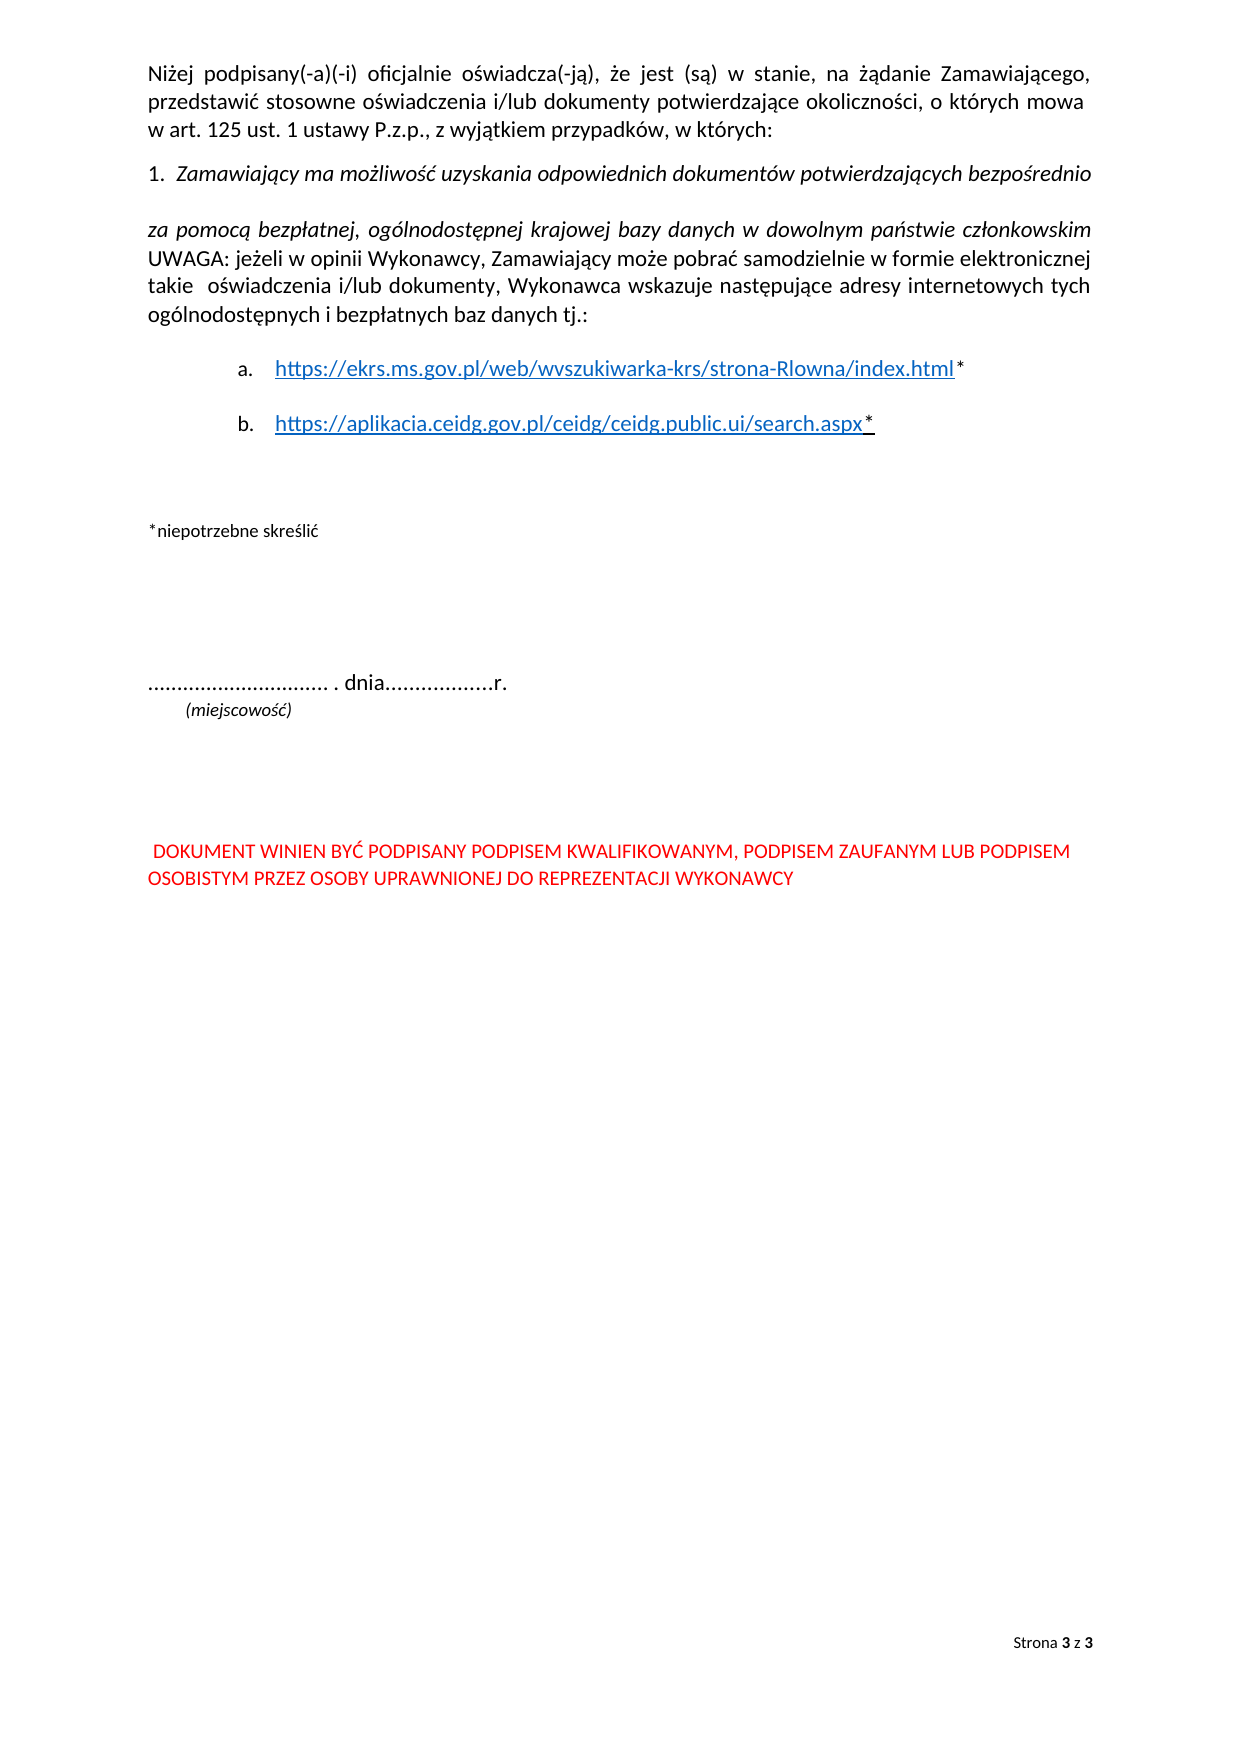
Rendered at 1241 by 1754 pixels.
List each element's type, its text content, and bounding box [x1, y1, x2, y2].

text (miejscowość) [185, 702, 1093, 721]
list https://ekrs.ms.gov.pl/web/wvszukiwarka-krs/strona-Rlowna/index.html* [237, 358, 1093, 380]
text Niżej podpisany(-a)(-i) oficjalnie oświadcza(-ją), że jest (są) w stanie, na żądanie Zamawiającego, przedstawić stosowne oświadczenia i/lub dokumenty potwierdzające okoliczności, o których mowa w art. 125 ust. 1 ustawy P.z.p., z wyjątkiem przypadków, w których: [148, 59, 1093, 143]
list https://aplikacia.ceidg.gov.pl/ceidg/ceidg.public.ui/search.aspx* [237, 414, 1093, 436]
text DOKUMENT WINIEN BYĆ PODPISANY PODPISEM KWALIFIKOWANYM, PODPISEM ZAUFANYM LUB PODPISEM OSOBISTYM PRZEZ OSOBY UPRAWNIONEJ DO REPREZENTACJI WYKONAWCY [148, 838, 1093, 891]
text 1. Zamawiający ma możliwość uzyskania odpowiednich dokumentów potwierdzających bezpośrednio za pomocą bezpłatnej, ogólnodostępnej krajowej bazy danych w dowolnym państwie członkowskim UWAGA: jeżeli w opinii Wykonawcy, Zamawiający może pobrać samodzielnie w formie elektronicznej takie oświadczenia i/lub dokumenty, Wykonawca wskazuje następujące adresy internetowych tych ogólnodostępnych i bezpłatnych baz danych tj.: [148, 159, 1093, 328]
text dnia r. [148, 672, 1093, 695]
text *niepotrzebne skreślić [148, 522, 1093, 541]
